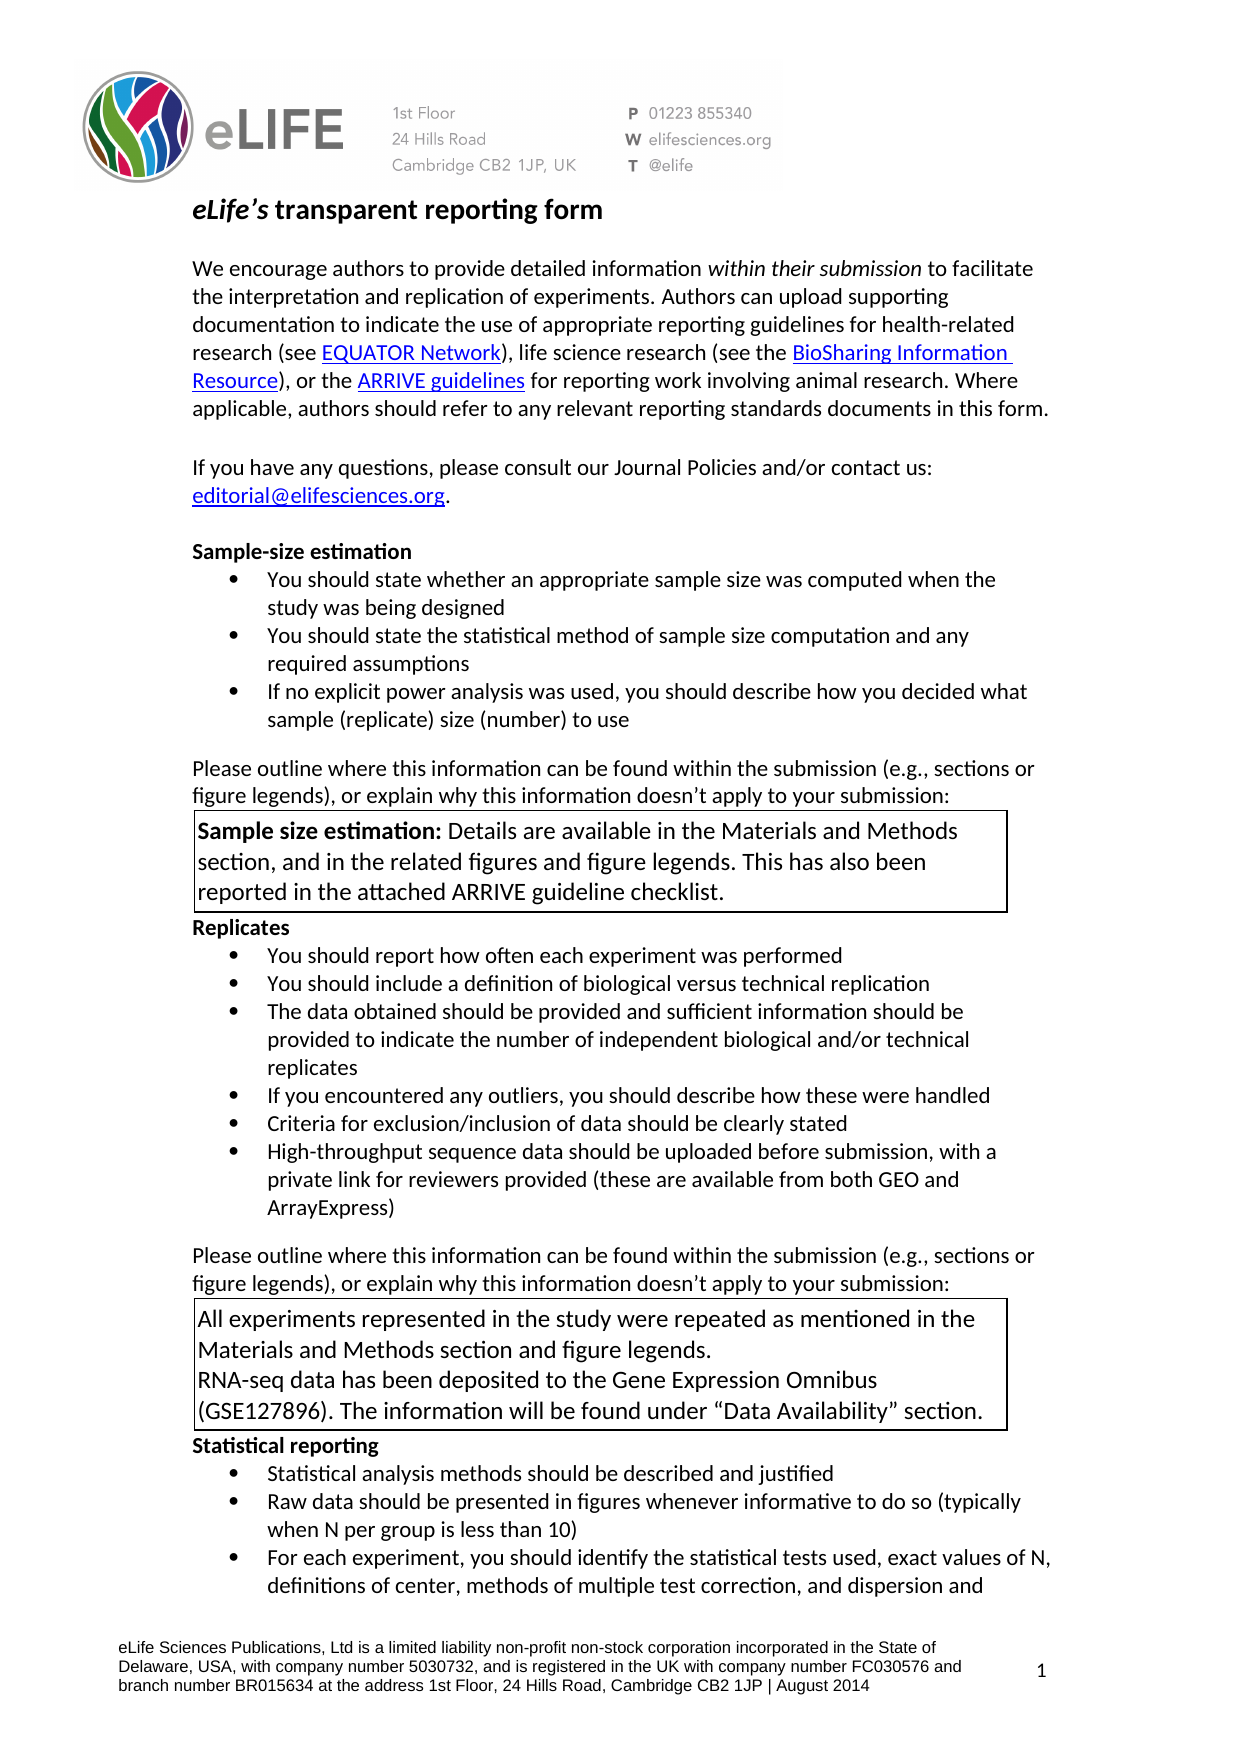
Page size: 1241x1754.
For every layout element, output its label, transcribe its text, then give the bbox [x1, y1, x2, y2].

list The data obtained should be provided and sufficient information should be provided to indicate the number of independent biological and/or technical replicates [229, 997, 1053, 1081]
list Criteria for exclusion/inclusion of data should be clearly stated [229, 1109, 1053, 1137]
picture [73, 59, 784, 191]
text eLife’s transparent reporting form [192, 191, 1053, 226]
list Statistical analysis methods should be described and justified [229, 1459, 1053, 1487]
list If you encountered any outliers, you should describe how these were handled [229, 1081, 1053, 1109]
list You should state the statistical method of sample size computation and any required assumptions [229, 621, 1053, 677]
list You should include a definition of biological versus technical replication [229, 969, 1053, 997]
list You should report how often each experiment was performed [229, 941, 1053, 969]
text If you have any questions, please consult our Journal Policies and/or contact us: editorial@elifesciences.org. [192, 453, 1053, 509]
text All experiments represented in the study were repeated as mentioned in the Materials and Methods section and figure legends. [195, 1301, 1006, 1364]
text Sample-size estimation [192, 537, 1053, 565]
text Statistical reporting [192, 1328, 1053, 1459]
list High-throughput sequence data should be uploaded before submission, with a private link for reviewers provided (these are available from both GEO and ArrayExpress) [229, 1137, 1053, 1221]
text RNA-seq data has been deposited to the Gene Expression Omnibus (GSE127896). The information will be found under “Data Availability” section. [195, 1364, 1006, 1427]
list You should state whether an appropriate sample size was computed when the study was being designed [229, 565, 1053, 621]
text Replicates [192, 838, 1053, 941]
text Sample size estimation: Details are available in the Materials and Methods section, and in the related figures and figure legends. This has also been reported in the attached ARRIVE guideline checklist. [195, 813, 1006, 909]
list If no explicit power analysis was used, you should describe how you decided what sample (replicate) size (number) to use [229, 677, 1053, 733]
text We encourage authors to provide detailed information within their submission to facilitate the interpretation and replication of experiments. Authors can upload supporting documentation to indicate the use of appropriate reporting guidelines for health-related research (see EQUATOR Network), life science research (see the BioSharing Information Resource), or the ARRIVE guidelines for reporting work involving animal research. Where applicable, authors should refer to any relevant reporting standards documents in this form. [192, 254, 1053, 423]
list Raw data should be presented in figures whenever informative to do so (typically when N per group is less than 10) [229, 1487, 1053, 1543]
